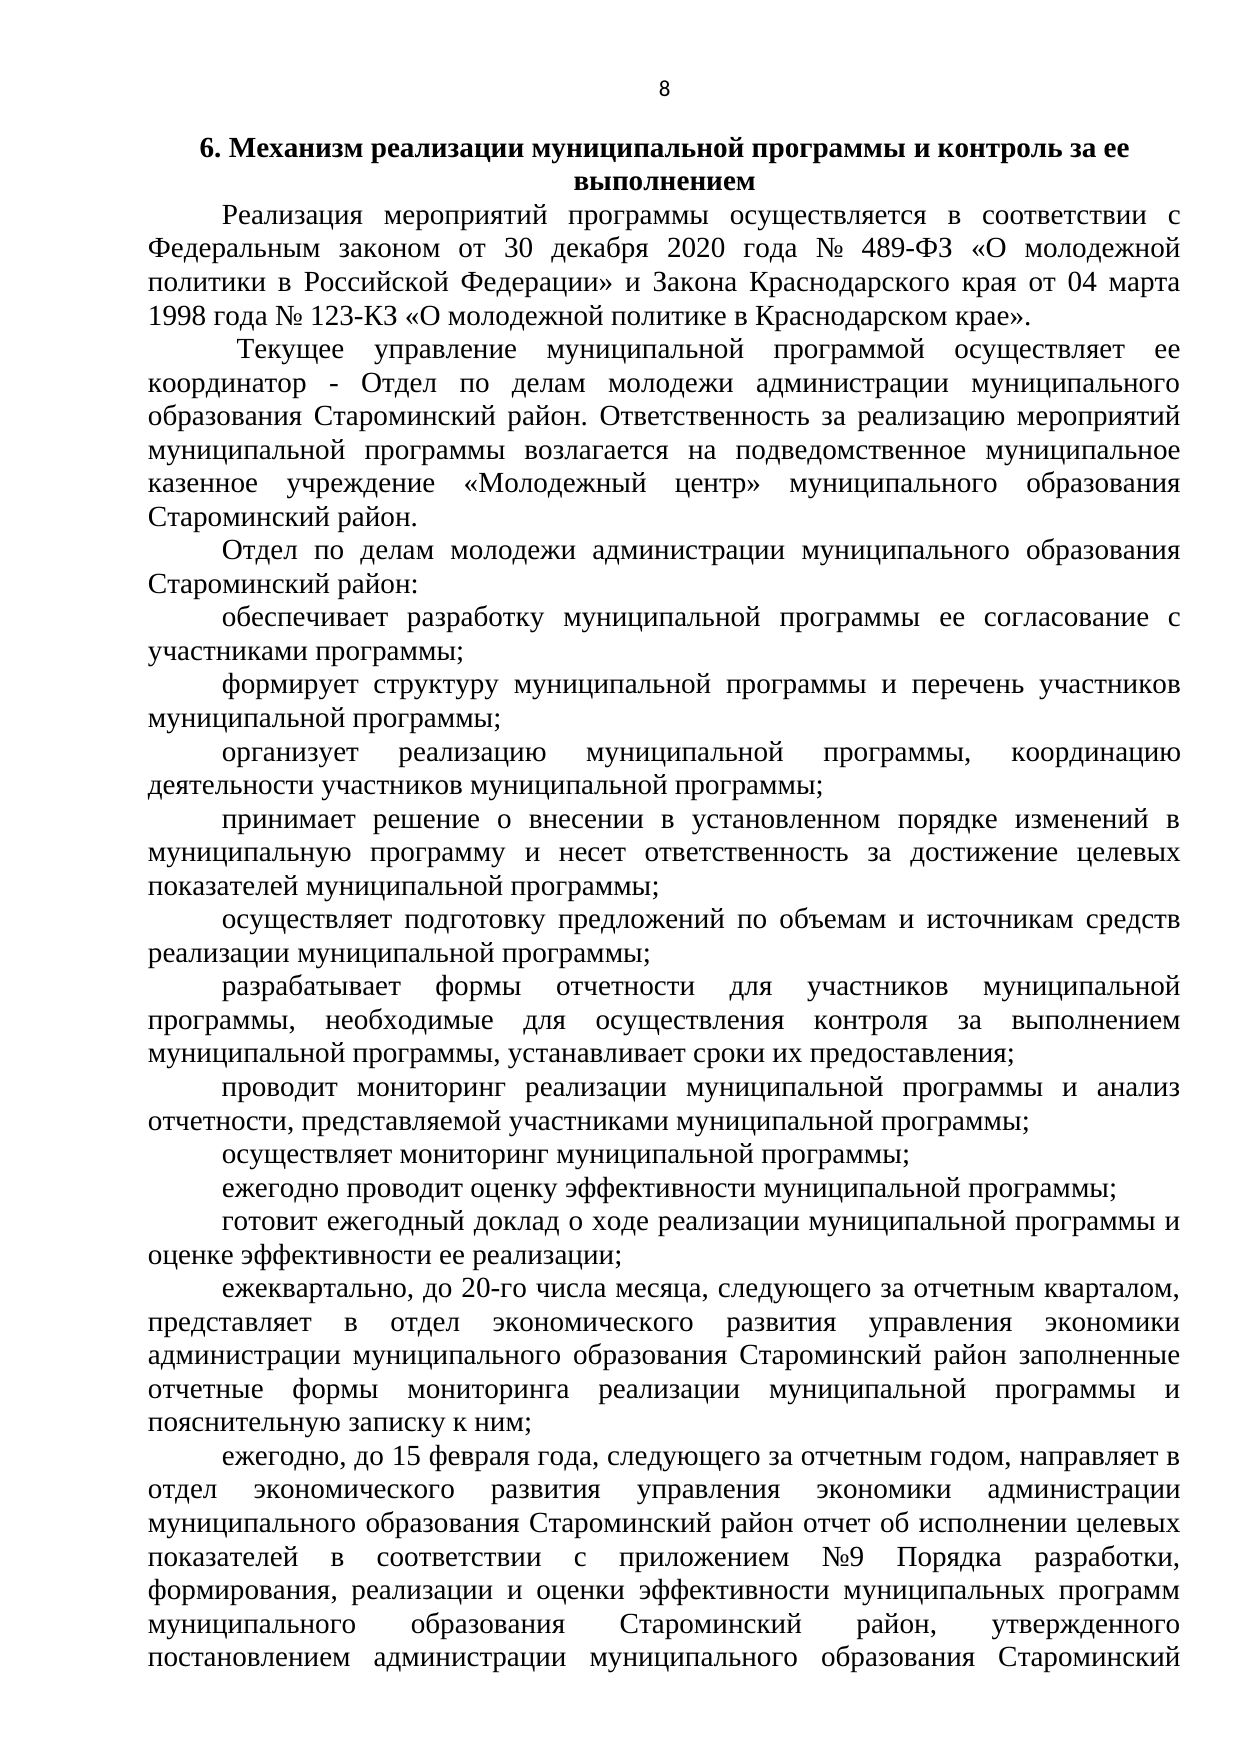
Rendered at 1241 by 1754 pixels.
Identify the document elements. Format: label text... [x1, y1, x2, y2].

text организует реализацию муниципальной программы, координацию деятельности участников муниципальной программы; [148, 734, 1181, 801]
text обеспечивает разработку муниципальной программы ее согласование с участниками программы; [148, 599, 1181, 667]
text разрабатывает формы отчетности для участников муниципальной программы, необходимые для осуществления контроля за выполнением муниципальной программы, устанавливает сроки их предоставления; [148, 968, 1181, 1069]
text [148, 1438, 1181, 1673]
text формирует структуру муниципальной программы и перечень участников муниципальной программы; [148, 667, 1181, 734]
text Реализация мероприятий программы осуществляется в соответствии с Федеральным законом от 30 декабря 2020 года № 489-ФЗ «О молодежной политики в Российской Федерации» и Закона Краснодарского края от 04 марта 1998 года № 123-КЗ «О молодежной политике в Краснодарском крае». [148, 197, 1181, 331]
text Текущее управление муниципальной программой осуществляет ее координатор - Отдел по делам молодежи администрации муниципального образования Староминский район. Ответственность за реализацию мероприятий муниципальной программы возлагается на подведомственное муниципальное казенное учреждение «Молодежный центр» муниципального образования Староминский район. [148, 331, 1181, 532]
text Отдел по делам молодежи администрации муниципального образования Староминский район: [148, 532, 1181, 599]
text ежеквартально, до 20-го числа месяца, следующего за отчетным кварталом, представляет в отдел экономического развития управления экономики администрации муниципального образования Староминский район заполненные отчетные формы мониторинга реализации муниципальной программы и пояснительную записку к ним; [148, 1270, 1181, 1438]
text ежегодно проводит оценку эффективности муниципальной программы; [148, 1170, 1181, 1203]
text осуществляет мониторинг муниципальной программы; [148, 1136, 1181, 1170]
text готовит ежегодный доклад о ходе реализации муниципальной программы и оценке эффективности ее реализации; [148, 1203, 1181, 1270]
text принимает решение о внесении в установленном порядке изменений в муниципальную программу и несет ответственность за достижение целевых показателей муниципальной программы; [148, 801, 1181, 901]
text проводит мониторинг реализации муниципальной программы и анализ отчетности, представляемой участниками муниципальной программы; [148, 1069, 1181, 1136]
text 6. Механизм реализации муниципальной программы и контроль за ее выполнением [148, 130, 1181, 197]
text осуществляет подготовку предложений по объемам и источникам средств реализации муниципальной программы; [148, 901, 1181, 968]
